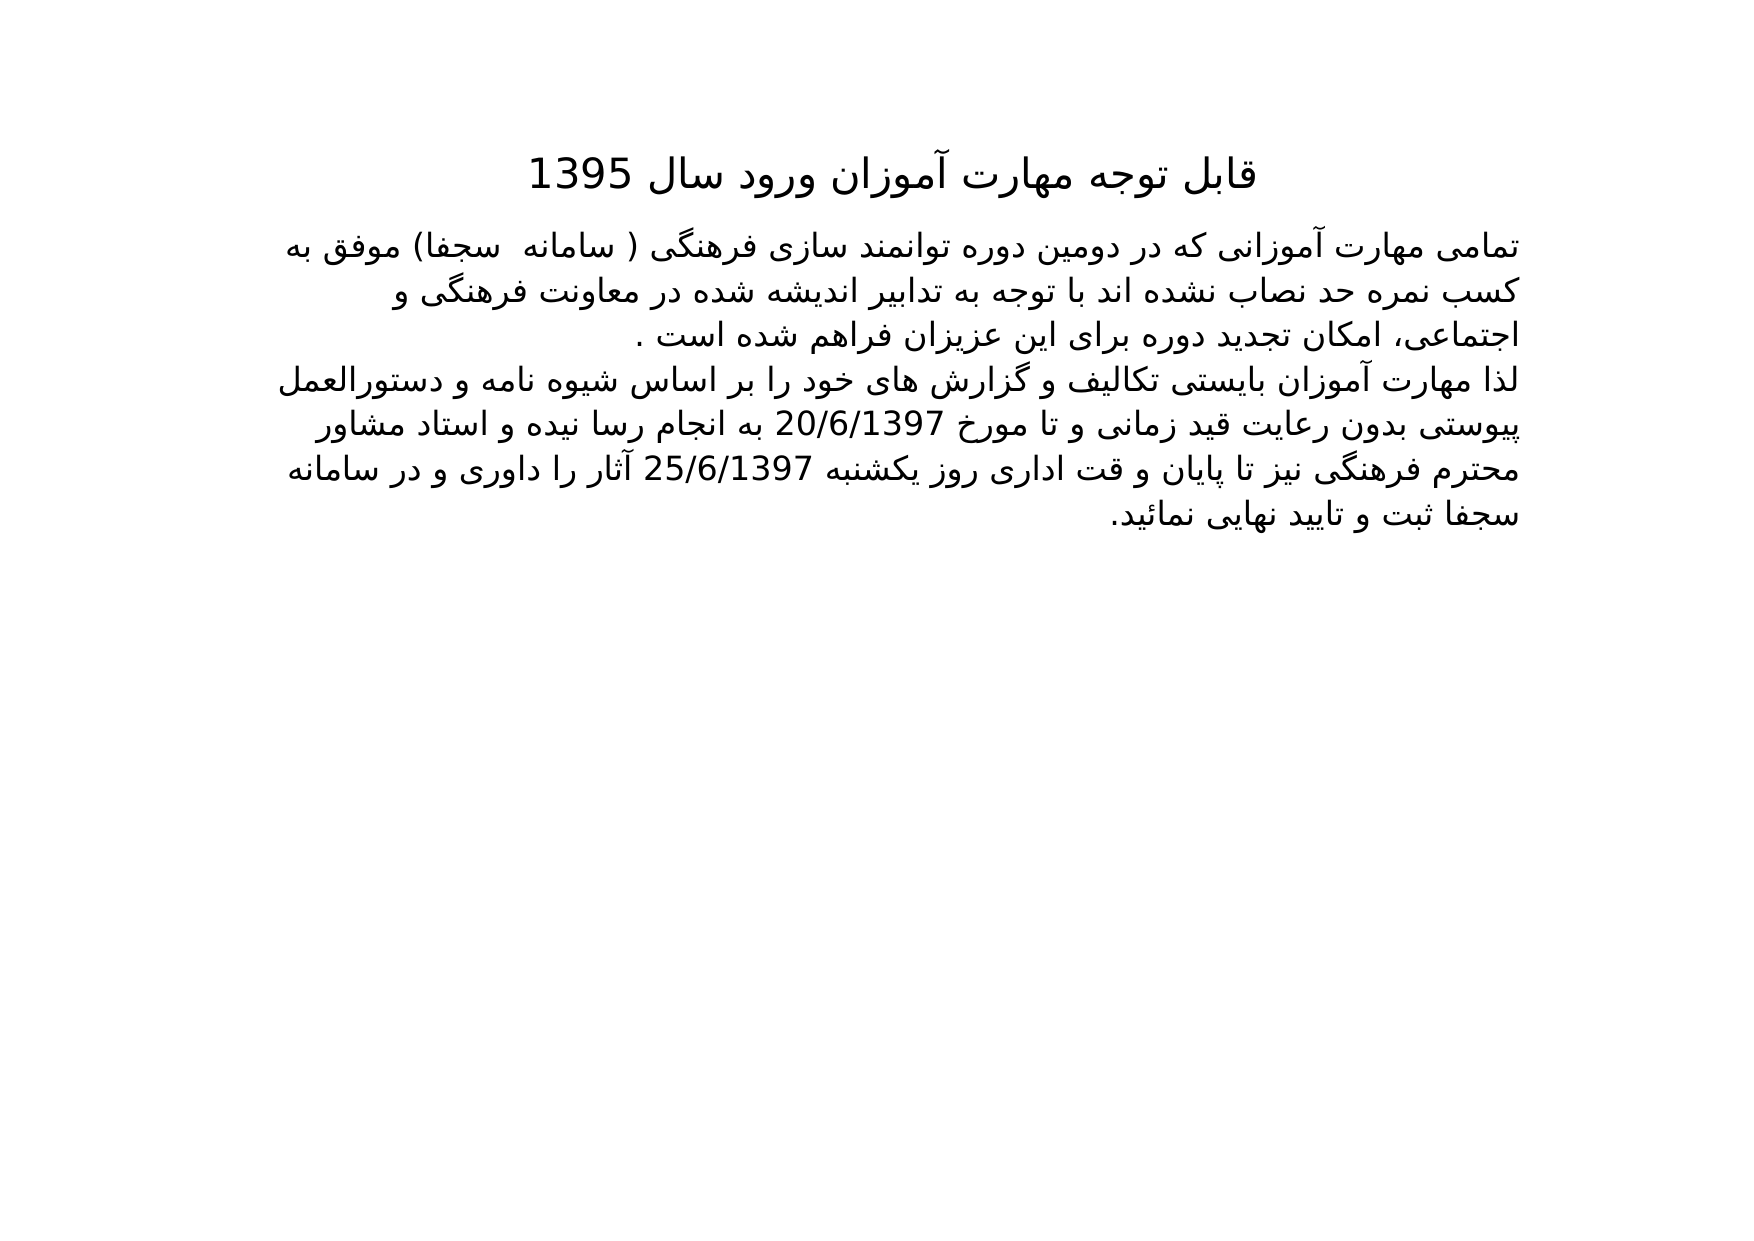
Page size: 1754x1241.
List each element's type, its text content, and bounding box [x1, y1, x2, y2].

text قابل توجه مهارت آموزان ورود سال 1395 [266, 150, 1521, 198]
text لذا مهارت آموزان بایستی تکالیف و گزارش های خود را بر اساس شیوه نامه و دستورالعمل پیوستی بدون رعایت قید زمانی و تا مورخ 20/6/1397 به انجام رسا نیده و استاد مشاور محترم فرهنگی نیز تا پایان و قت اداری روز یکشنبه 25/6/1397 آثار را داوری و در سامانه سجفا ثبت و تایید نهایی نمائید. [266, 360, 1521, 533]
text تمامی مهارت آموزانی که در دومین دوره توانمند سازی فرهنگی ( سامانه سجفا) موفق به کسب نمره حد نصاب نشده اند با توجه به تدابیر اندیشه شده در معاونت فرهنگی و اجتماعی، امکان تجدید دوره برای این عزیزان فراهم شده است . [266, 227, 1521, 354]
